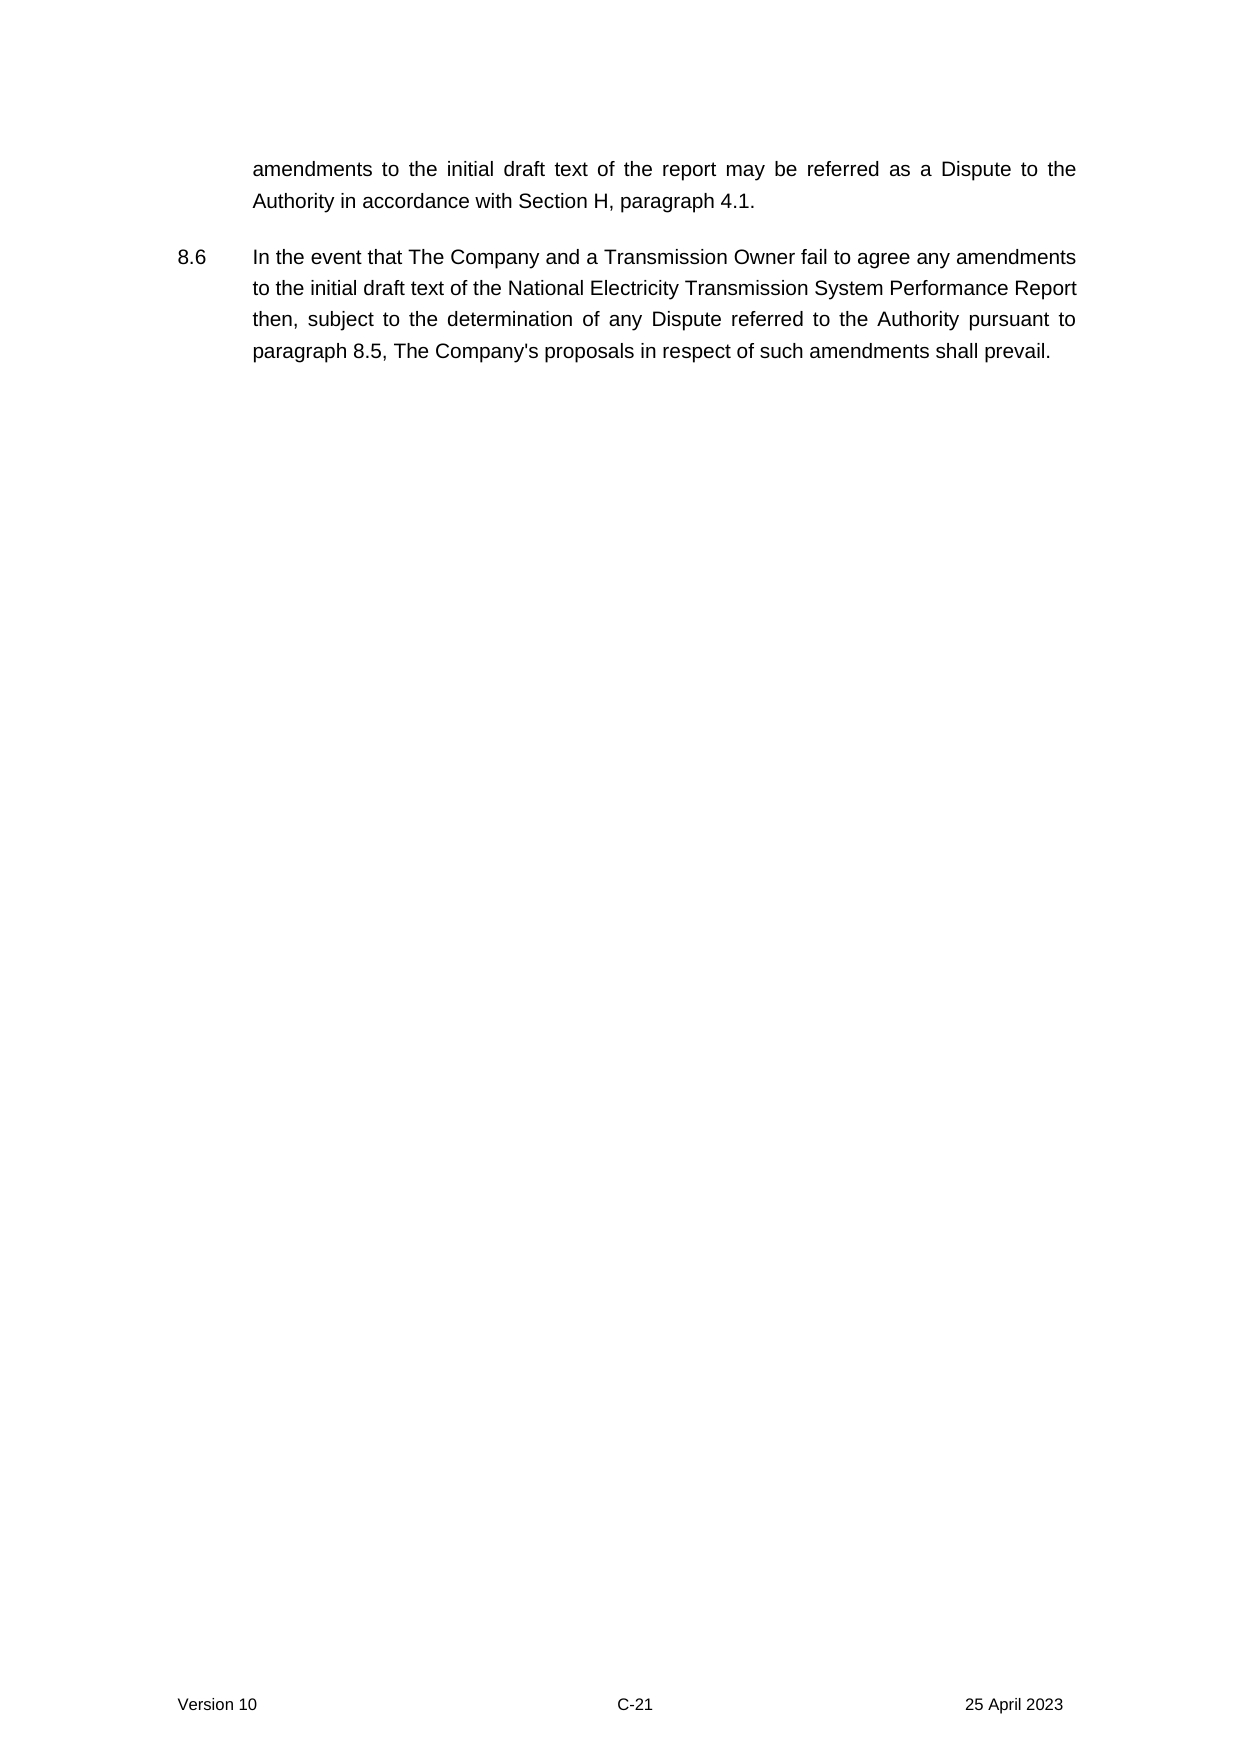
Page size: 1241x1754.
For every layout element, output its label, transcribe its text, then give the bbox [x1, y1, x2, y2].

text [177, 150, 1078, 212]
text 8.6 In the event that The Company and a Transmission Owner fail to agree any amendments to the initial draft text of the National Electricity Transmission System Performance Report then, subject to the determination of any Dispute referred to the Authority pursuant to paragraph 8.5, The Company's proposals in respect of such amendments shall prevail. [177, 237, 1078, 362]
